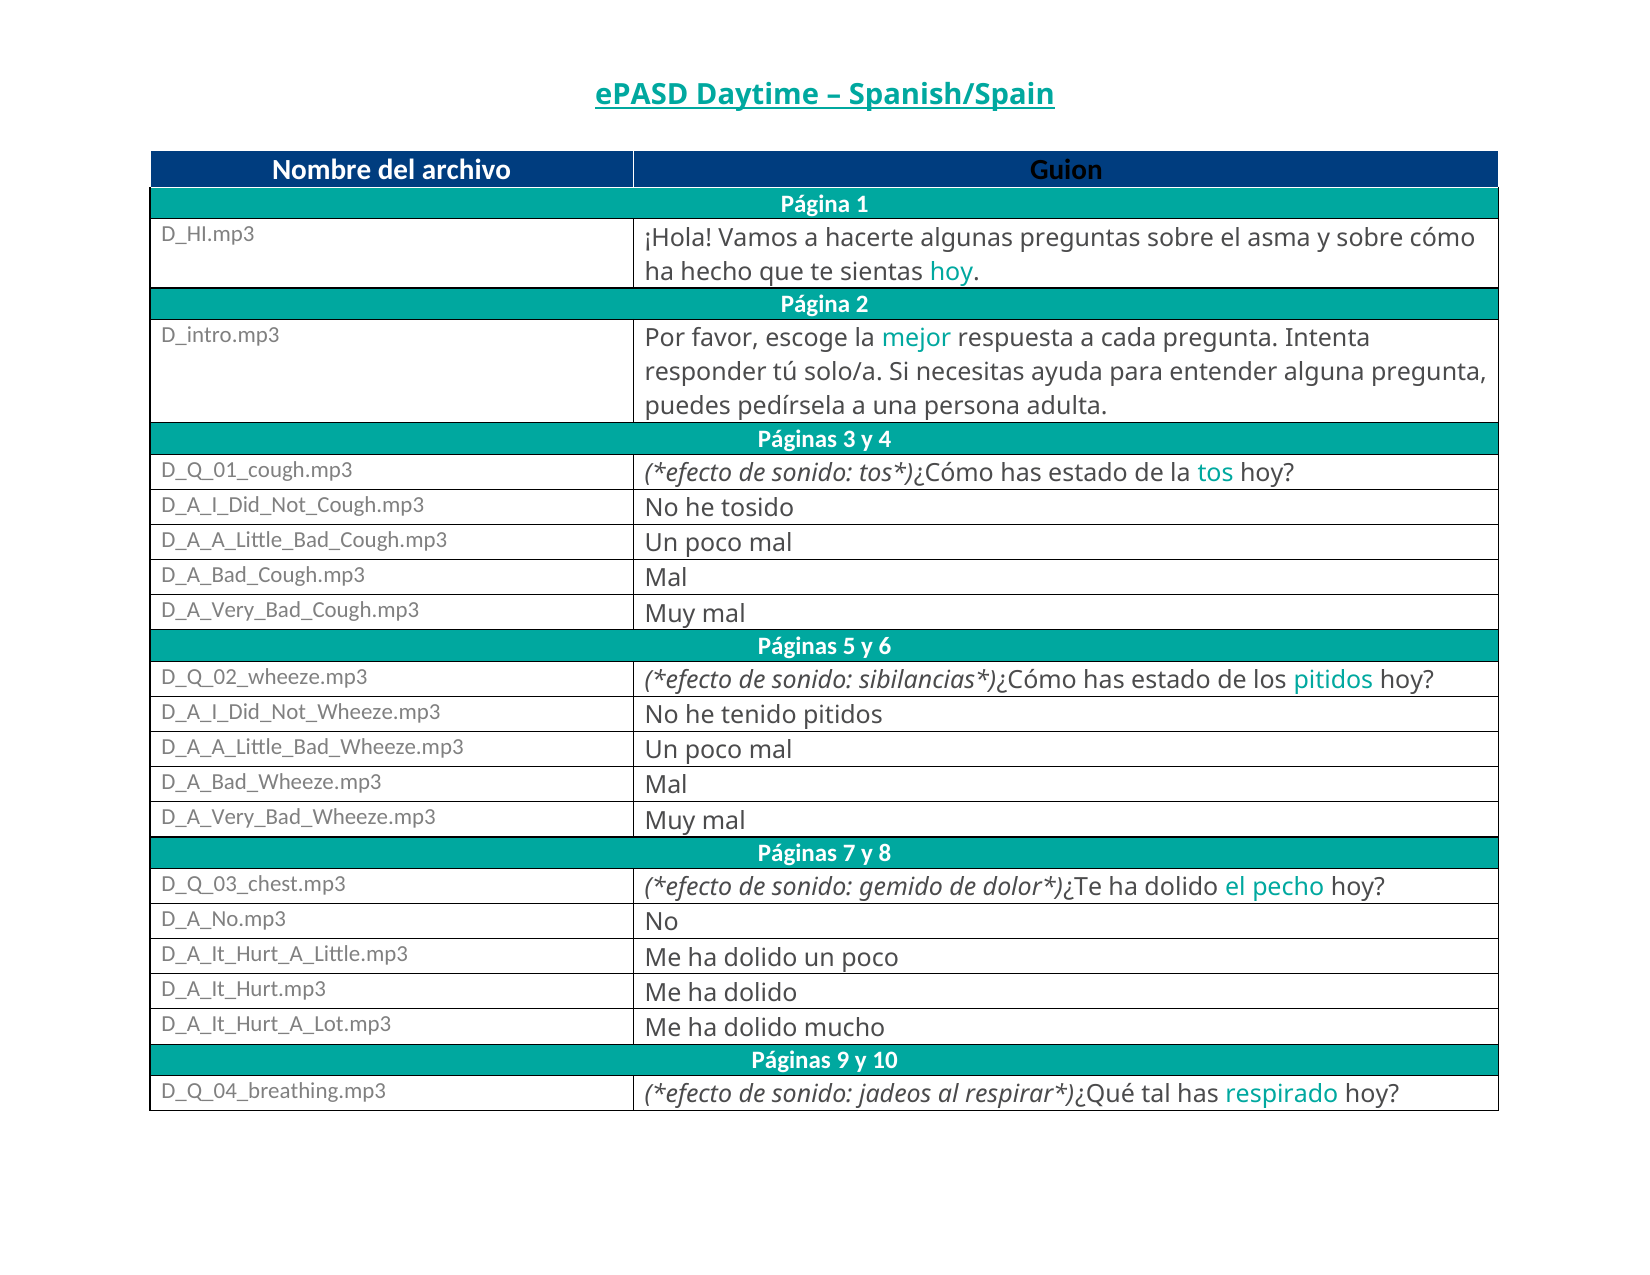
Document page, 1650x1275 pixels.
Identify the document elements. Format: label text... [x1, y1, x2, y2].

table_cell D_A_Bad_Cough.mp3 [151, 560, 633, 594]
table_cell D_intro.mp3 [151, 320, 633, 422]
table_cell Un poco mal [634, 732, 1498, 766]
table_cell Páginas 9 y 10 [151, 1045, 1498, 1075]
table_cell D_Q_04_breathing.mp3 [151, 1076, 633, 1110]
table_header Guion [634, 151, 1498, 187]
table_cell Un poco mal [634, 525, 1498, 559]
table_cell Muy mal [634, 802, 1498, 836]
table_cell D_A_A_Little_Bad_Cough.mp3 [151, 525, 633, 559]
table_cell Me ha dolido [634, 974, 1498, 1008]
table_cell D_Q_02_wheeze.mp3 [151, 662, 633, 696]
table_cell Muy mal [634, 595, 1498, 629]
table_cell D_A_I_Did_Not_Wheeze.mp3 [151, 697, 633, 731]
table_cell ¡Hola! Vamos a hacerte algunas preguntas sobre el asma y sobre cómo ha hecho que te sientas hoy. [634, 219, 1498, 287]
table_cell Me ha dolido un poco [634, 939, 1498, 973]
table_cell D_A_A_Little_Bad_Wheeze.mp3 [151, 732, 633, 766]
table_cell Por favor, escoge la mejor respuesta a cada pregunta. Intenta responder tú solo/a. Si necesitas ayuda para entender alguna pregunta, puedes pedírsela a una persona adulta. [634, 320, 1498, 422]
table_cell Páginas 3 y 4 [151, 423, 1498, 454]
table_cell Página 2 [151, 289, 1498, 319]
table_cell D_A_It_Hurt_A_Little.mp3 [151, 939, 633, 973]
table_cell Páginas 5 y 6 [151, 630, 1498, 661]
table_cell Mal [634, 767, 1498, 801]
table_cell No [634, 904, 1498, 938]
table_cell D_A_Bad_Wheeze.mp3 [151, 767, 633, 801]
table_cell D_Q_03_chest.mp3 [151, 869, 633, 903]
table_cell Me ha dolido mucho [634, 1009, 1498, 1043]
table_cell Páginas 7 y 8 [151, 838, 1498, 868]
table_cell (*efecto de sonido: gemido de dolor*)¿Te ha dolido el pecho hoy? [634, 869, 1498, 903]
table_header Nombre del archivo [151, 151, 633, 187]
table_cell No he tosido [634, 490, 1498, 524]
table_cell D_A_Very_Bad_Cough.mp3 [151, 595, 633, 629]
table_cell D_A_I_Did_Not_Cough.mp3 [151, 490, 633, 524]
table_cell D_A_It_Hurt_A_Lot.mp3 [151, 1009, 633, 1043]
table_cell D_A_No.mp3 [151, 904, 633, 938]
table_cell D_A_It_Hurt.mp3 [151, 974, 633, 1008]
table_cell D_Q_01_cough.mp3 [151, 455, 633, 489]
table_cell Página 1 [151, 188, 1498, 218]
table_cell (*efecto de sonido: sibilancias*)¿Cómo has estado de los pitidos hoy? [634, 662, 1498, 696]
table_cell D_A_Very_Bad_Wheeze.mp3 [151, 802, 633, 836]
table_cell No he tenido pitidos [634, 697, 1498, 731]
table_cell (*efecto de sonido: jadeos al respirar*)¿Qué tal has respirado hoy? [634, 1076, 1498, 1110]
table_cell Mal [634, 560, 1498, 594]
table_cell (*efecto de sonido: tos*)¿Cómo has estado de la tos hoy? [634, 455, 1498, 489]
table_cell D_HI.mp3 [151, 219, 633, 287]
